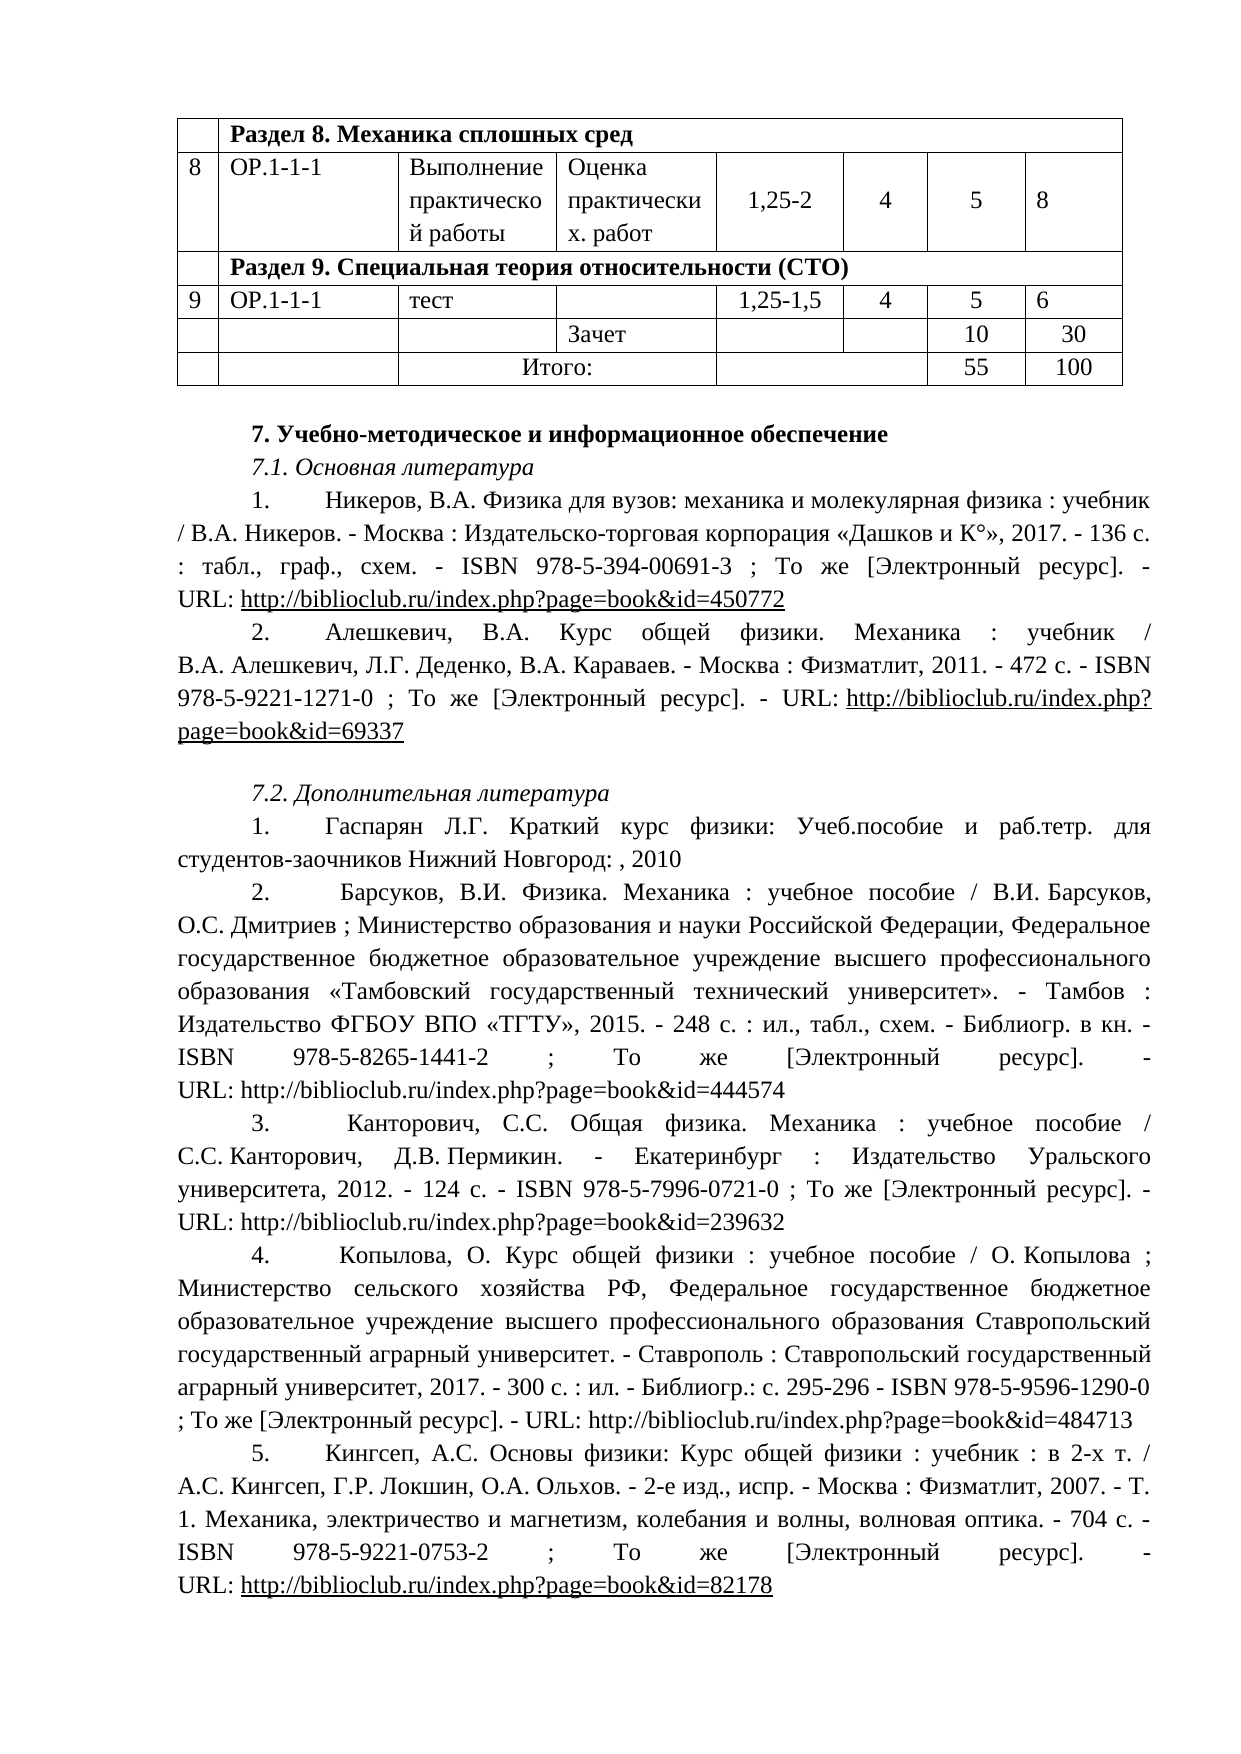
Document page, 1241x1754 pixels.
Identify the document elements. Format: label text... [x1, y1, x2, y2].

table_cell Оценка практических. работ [557, 153, 716, 251]
table_cell [717, 319, 843, 352]
list Кингсеп, А.С. Основы физики: Курс общей физики : учебник : в 2-х т. / А.С. Кингсеп, Г.Р. Локшин, О.А. Ольхов. - 2-е изд., испр. - Москва : Физматлит, 2007. - Т. 1. Механика, электричество и магнетизм, колебания и волны, волновая оптика. - 704 с. - ISBN 978-5-9221-0753-2 ; То же [Электронный ресурс]. - URL: http://biblioclub.ru/index.php?page=book&id=82178 [177, 1438, 1152, 1599]
table_cell 55 [928, 353, 1025, 385]
table_cell [219, 319, 398, 352]
table_cell [178, 252, 218, 285]
list Алешкевич, В.А. Курс общей физики. Механика : учебник / В.А. Алешкевич, Л.Г. Деденко, В.А. Караваев. - Москва : Физматлит, 2011. - 472 с. - ISBN 978-5-9221-1271-0 ; То же [Электронный ресурс]. - URL: http://biblioclub.ru/index.php?page=book&id=69337 [177, 617, 1152, 745]
table_cell 8 [1026, 153, 1122, 251]
table_cell Итого: [399, 353, 716, 385]
table_cell [717, 353, 927, 385]
table_cell 1,25-2 [717, 153, 843, 251]
text 7. Учебно-методическое и информационное обеспечение [177, 419, 1152, 448]
table_cell 4 [844, 286, 927, 318]
table_cell [399, 319, 556, 352]
table_cell [178, 119, 218, 152]
table_cell ОР.1-1-1 [219, 153, 398, 251]
table_cell 6 [1026, 286, 1122, 318]
table_cell 1,25-1,5 [717, 286, 843, 318]
table_cell Раздел 8. Механика сплошных сред [219, 119, 1122, 152]
table_cell [219, 353, 398, 385]
table_cell [178, 319, 218, 352]
table_cell 4 [844, 153, 927, 251]
table_cell 5 [928, 153, 1025, 251]
list Никеров, В.А. Физика для вузов: механика и молекулярная физика : учебник / В.А. Никеров. - Москва : Издательско-торговая корпорация «Дашков и К°», 2017. - 136 с. : табл., граф., схем. - ISBN 978-5-394-00691-3 ; То же [Электронный ресурс]. - URL: http://biblioclub.ru/index.php?page=book&id=450772 [177, 485, 1152, 613]
table_cell 9 [178, 286, 218, 318]
table_cell 30 [1026, 319, 1122, 352]
table_cell ОР.1-1-1 [219, 286, 398, 318]
text 7.1. Основная литература [177, 452, 1152, 481]
table_cell Выполнение практической работы [399, 153, 556, 251]
table_cell [557, 286, 716, 318]
table_cell 8 [178, 153, 218, 251]
table_cell [178, 353, 218, 385]
text 7.2. Дополнительная литература [177, 778, 1152, 807]
table_cell 100 [1026, 353, 1122, 385]
list Канторович, С.С. Общая физика. Механика : учебное пособие / С.С. Канторович, Д.В. Пермикин. - Екатеринбург : Издательство Уральского университета, 2012. - 124 с. - ISBN 978-5-7996-0721-0 ; То же [Электронный ресурс]. - URL: http://biblioclub.ru/index.php?page=book&id=239632 [177, 1108, 1152, 1236]
list Копылова, О. Курс общей физики : учебное пособие / О. Копылова ; Министерство сельского хозяйства РФ, Федеральное государственное бюджетное образовательное учреждение высшего профессионального образования Ставропольский государственный аграрный университет. - Ставрополь : Ставропольский государственный аграрный университет, 2017. - 300 с. : ил. - Библиогр.: с. 295-296 - ISBN 978-5-9596-1290-0 ; То же [Электронный ресурс]. - URL: http://biblioclub.ru/index.php?page=book&id=484713 [177, 1240, 1152, 1434]
list Гаспарян Л.Г. Краткий курс физики: Учеб.пособие и раб.тетр. для студентов-заочников Нижний Новгород: , 2010 [177, 811, 1152, 873]
table_cell тест [399, 286, 556, 318]
table_cell Раздел 9. Специальная теория относительности (СТО) [219, 252, 1122, 285]
table_cell [844, 319, 927, 352]
table_cell 10 [928, 319, 1025, 352]
table_cell Зачет [557, 319, 716, 352]
list Барсуков, В.И. Физика. Механика : учебное пособие / В.И. Барсуков, О.С. Дмитриев ; Министерство образования и науки Российской Федерации, Федеральное государственное бюджетное образовательное учреждение высшего профессионального образования «Тамбовский государственный технический университет». - Тамбов : Издательство ФГБОУ ВПО «ТГТУ», 2015. - 248 с. : ил., табл., схем. - Библиогр. в кн. - ISBN 978-5-8265-1441-2 ; То же [Электронный ресурс]. - URL: http://biblioclub.ru/index.php?page=book&id=444574 [177, 877, 1152, 1104]
table_cell 5 [928, 286, 1025, 318]
